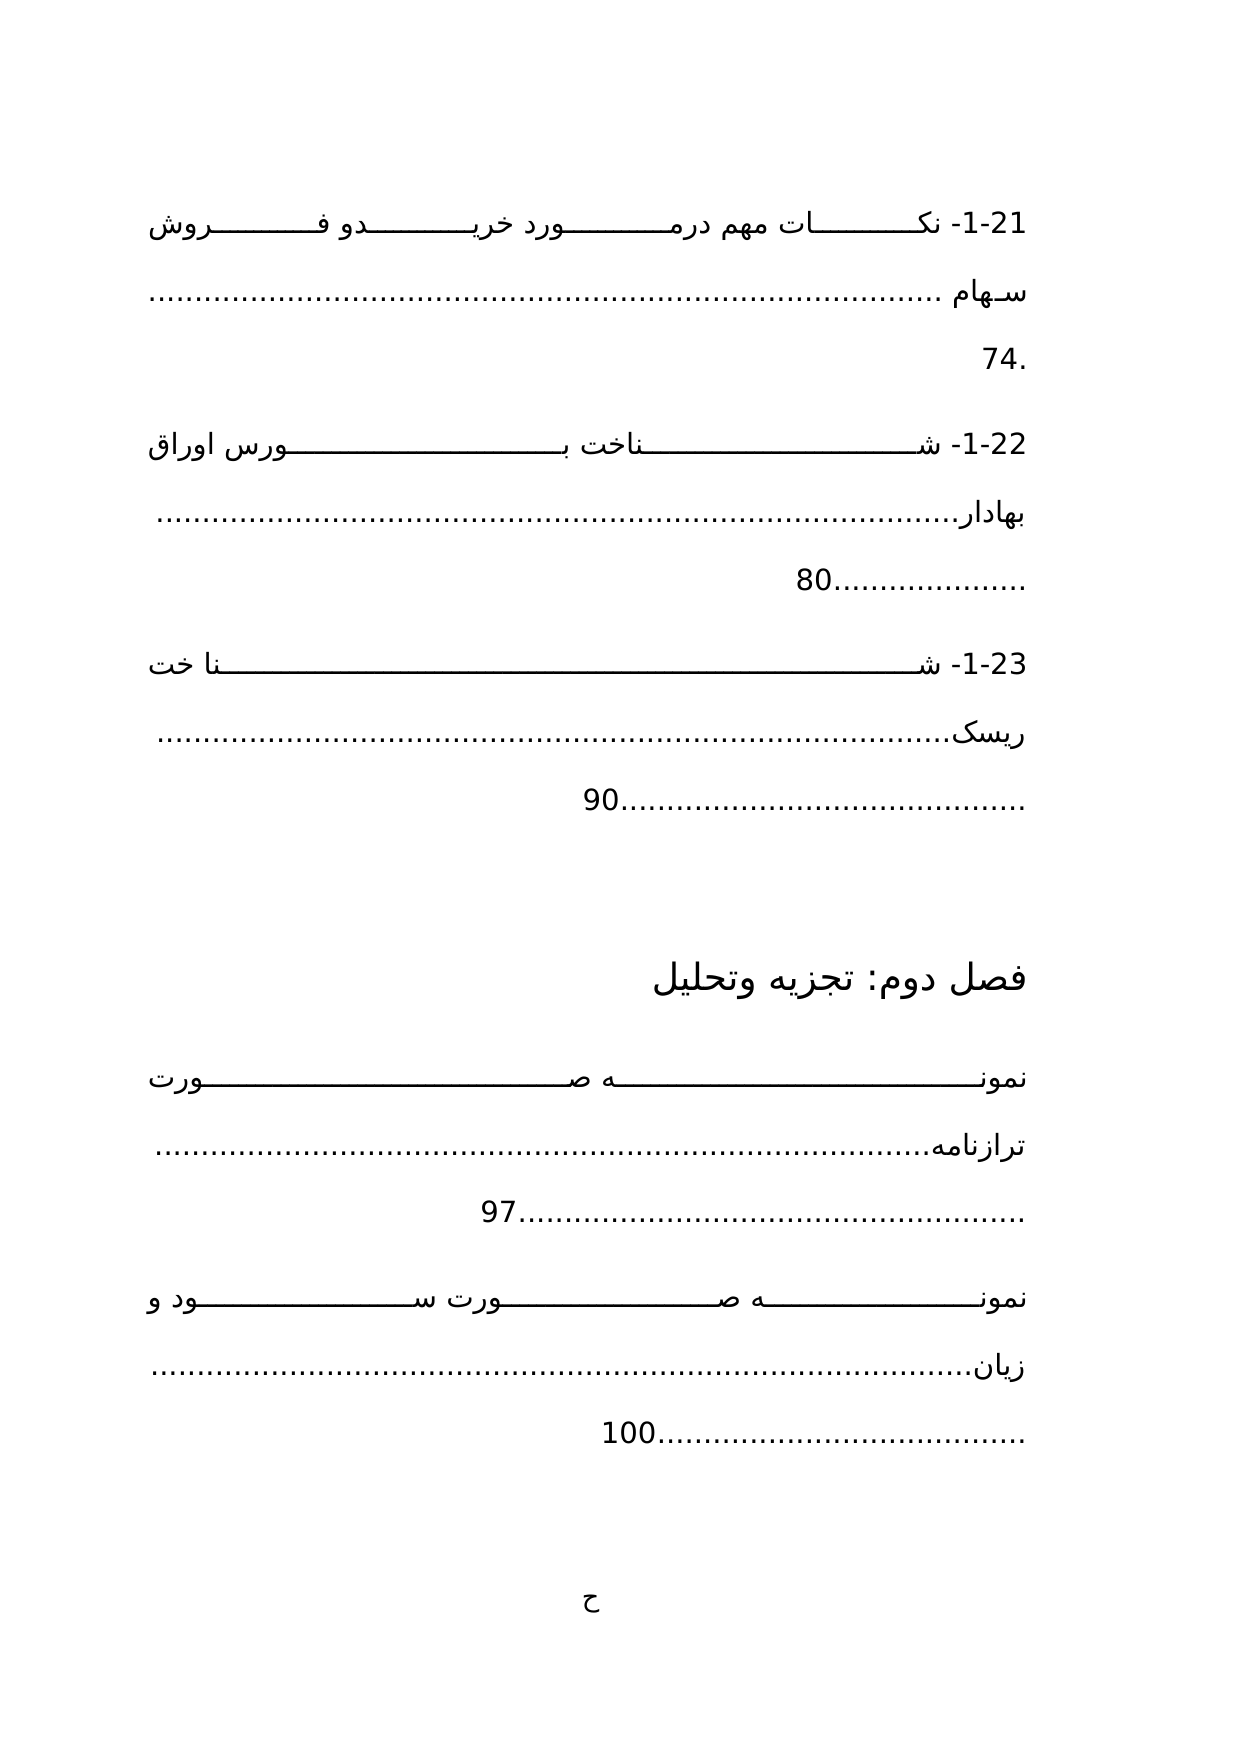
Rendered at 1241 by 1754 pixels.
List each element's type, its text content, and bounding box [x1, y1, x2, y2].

text نمونه صورت ترازنامه...........................................................................................................................................97 [148, 1060, 1027, 1230]
text 1-23- شنا خت ریسک..................................................................................................................................90 [148, 648, 1027, 817]
text 1-22- شناخت بورس اوراق بهادار............................................................................................................80 [148, 427, 1027, 597]
text نمونه صورت سود و زیان.................................................................................................................................100 [148, 1280, 1027, 1450]
text 1-21- نکات مهم درمورد خریدو فروش سهام .......................................................................................74 [148, 207, 1027, 377]
text فصل دوم: تجزیه وتحلیل [148, 956, 1027, 999]
